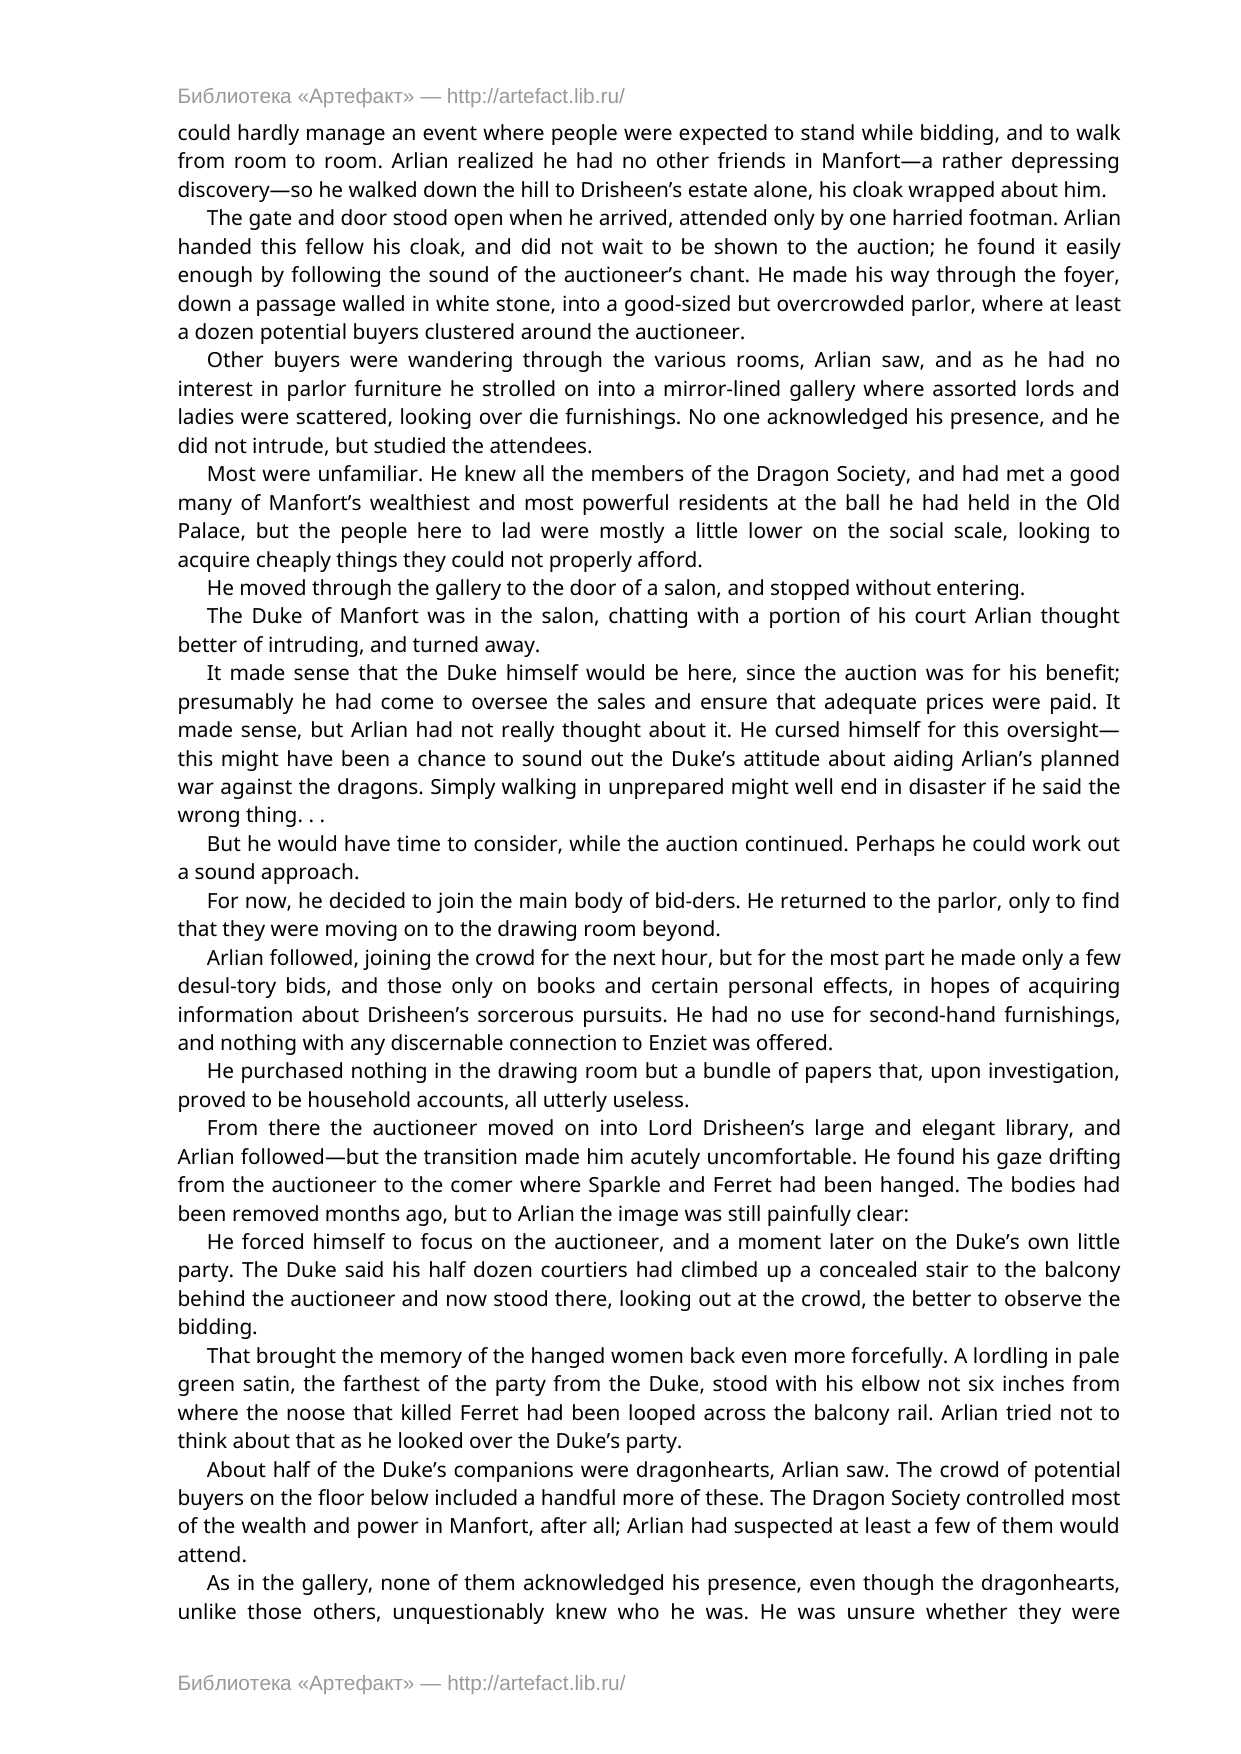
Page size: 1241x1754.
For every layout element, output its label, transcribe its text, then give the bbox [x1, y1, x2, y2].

text It made sense that the Duke himself would be here, since the auction was for his benefit; presumably he had come to oversee the sales and ensure that adequate prices were paid. It made sense, but Arlian had not really thought about it. He cursed himself for this oversight—this might have been a chance to sound out the Duke’s attitude about aiding Arlian’s planned war against the dragons. Simply walking in unprepared might well end in disaster if he said the wrong thing. . . [177, 658, 1122, 829]
text He moved through the gallery to the door of a salon, and stopped without entering. [177, 573, 1122, 602]
text About half of the Duke’s companions were dragonhearts, Arlian saw. The crowd of potential buyers on the floor below included a handful more of these. The Dragon Society controlled most of the wealth and power in Manfort, after all; Arlian had suspected at least a few of them would attend. [177, 1455, 1122, 1568]
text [177, 1568, 1122, 1625]
text Arlian followed, joining the crowd for the next hour, but for the most part he made only a few desul-tory bids, and those only on books and certain personal effects, in hopes of acquiring information about Drisheen’s sorcerous pursuits. He had no use for second-hand furnishings, and nothing with any discernable connection to Enziet was offered. [177, 943, 1122, 1057]
text Most were unfamiliar. He knew all the members of the Dragon Society, and had met a good many of Manfort’s wealthiest and most powerful residents at the ball he had held in the Old Palace, but the people here to lad were mostly a little lower on the social scale, looking to acquire cheaply things they could not properly afford. [177, 459, 1122, 573]
text He forced himself to focus on the auctioneer, and a moment later on the Duke’s own little party. The Duke said his half dozen courtiers had climbed up a concealed stair to the balcony behind the auctioneer and now stood there, looking out at the crowd, the better to observe the bidding. [177, 1227, 1122, 1341]
text He purchased nothing in the drawing room but a bundle of papers that, upon investigation, proved to be household accounts, all utterly useless. [177, 1057, 1122, 1113]
text From there the auctioneer moved on into Lord Drisheen’s large and elegant library, and Arlian followed—but the transition made him acutely uncomfortable. He found his gaze drifting from the auctioneer to the comer where Sparkle and Ferret had been hanged. The bodies had been removed months ago, but to Arlian the image was still painfully clear: [177, 1113, 1122, 1227]
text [177, 118, 1122, 203]
text Other buyers were wandering through the various rooms, Arlian saw, and as he had no interest in parlor furniture he strolled on into a mirror-lined gallery where assorted lords and ladies were scattered, looking over die furnishings. No one acknowledged his presence, and he did not intrude, but studied the attendees. [177, 346, 1122, 459]
text The Duke of Manfort was in the salon, chatting with a portion of his court Arlian thought better of intruding, and turned away. [177, 602, 1122, 658]
text The gate and door stood open when he arrived, attended only by one harried footman. Arlian handed this fellow his cloak, and did not wait to be shown to the auction; he found it easily enough by following the sound of the auctioneer’s chant. He made his way through the foyer, down a passage walled in white stone, into a good-sized but overcrowded parlor, where at least a dozen potential buyers clustered around the auctioneer. [177, 203, 1122, 346]
text For now, he decided to join the main body of bid-ders. He returned to the parlor, only to find that they were moving on to the drawing room beyond. [177, 886, 1122, 943]
text But he would have time to consider, while the auction continued. Perhaps he could work out a sound approach. [177, 829, 1122, 886]
text That brought the memory of the hanged women back even more forcefully. A lordling in pale green satin, the farthest of the party from the Duke, stood with his elbow not six inches from where the noose that killed Ferret had been looped across the balcony rail. Arlian tried not to think about that as he looked over the Duke’s party. [177, 1341, 1122, 1455]
